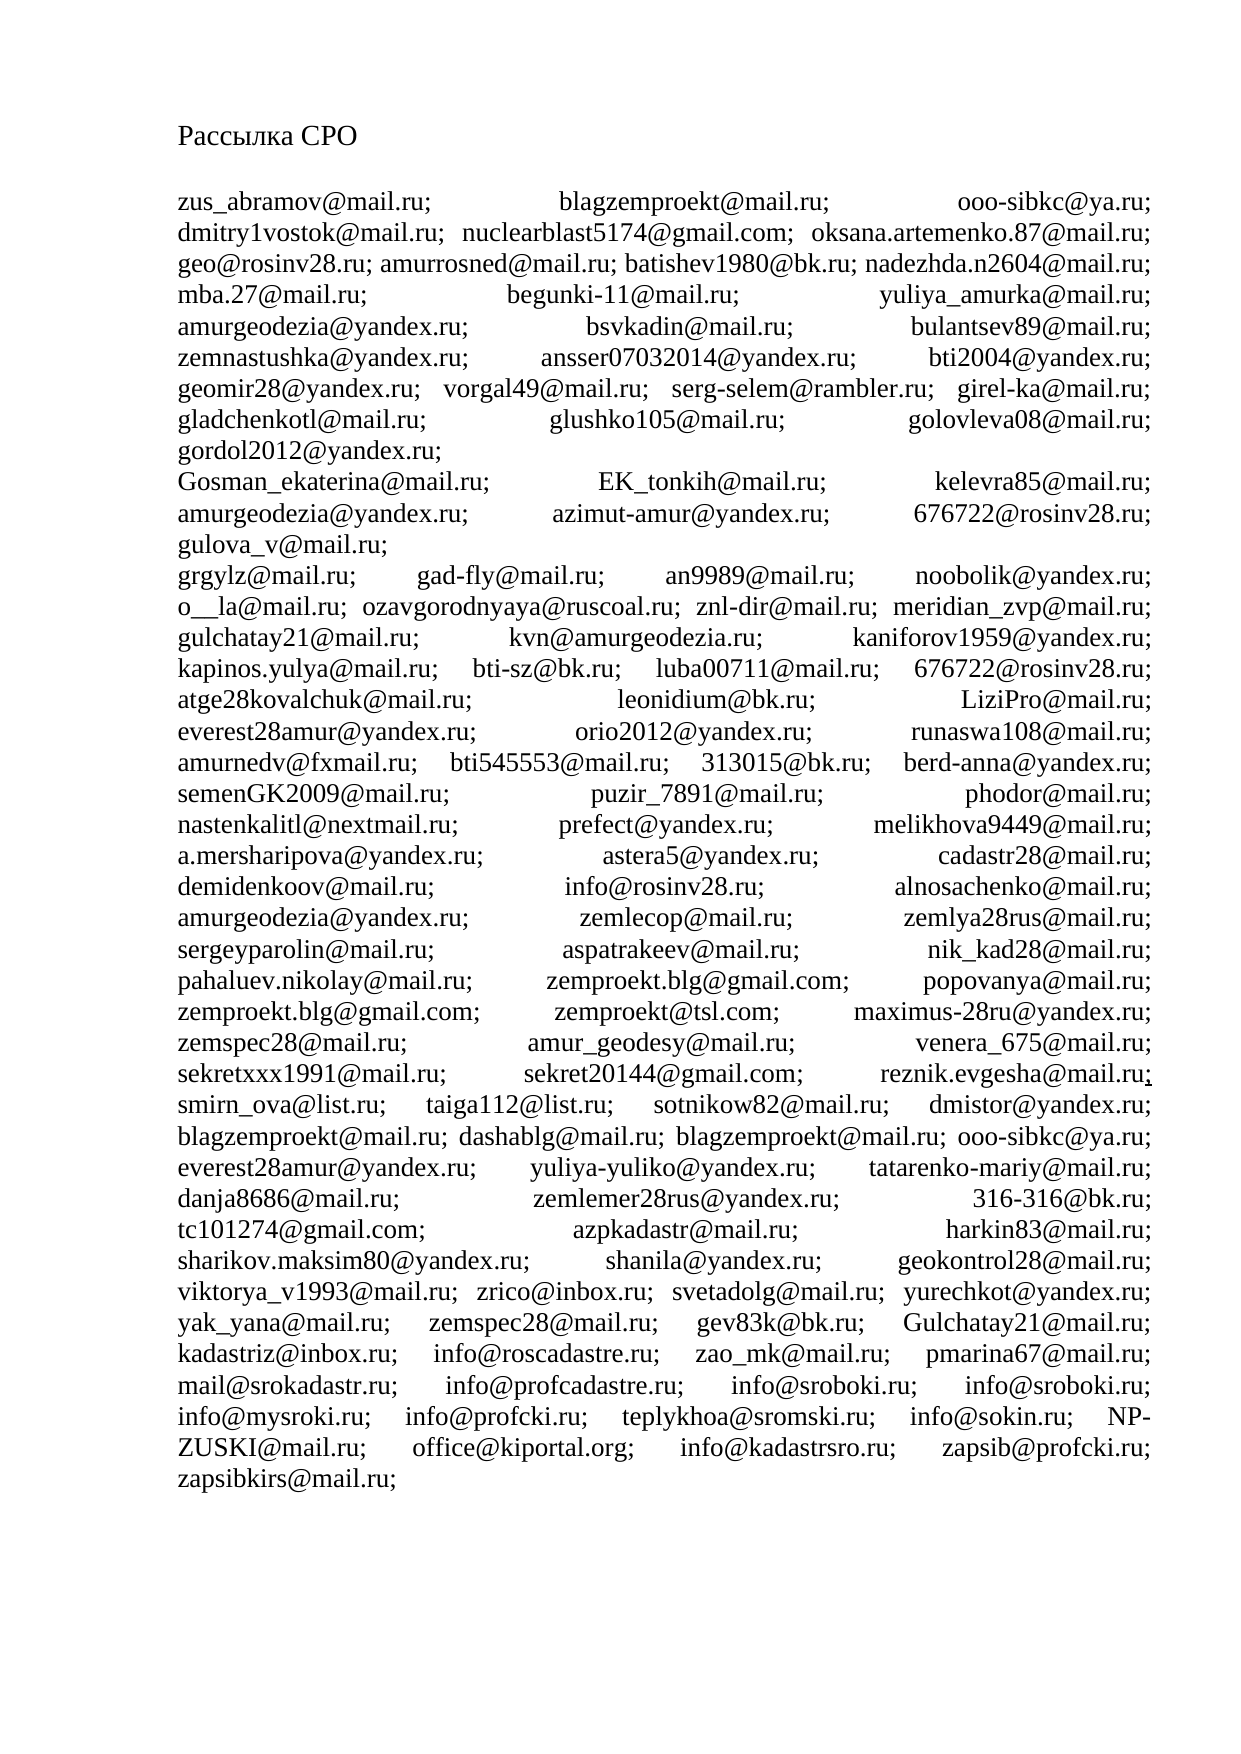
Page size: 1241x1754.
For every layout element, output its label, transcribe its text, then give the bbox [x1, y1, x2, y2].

text zus_abramov@mail.ru; blagzemproekt@mail.ru; ooo-sibkc@ya.ru; dmitry1vostok@mail.ru; nuclearblast5174@gmail.com; oksana.artemenko.87@mail.ru; geo@rosinv28.ru; amurrosned@mail.ru; batishev1980@bk.ru; nadezhda.n2604@mail.ru; mba.27@mail.ru; begunki-11@mail.ru; yuliya_amurka@mail.ru; amurgeodezia@yandex.ru; bsvkadin@mail.ru; bulantsev89@mail.ru; zemnastushka@yandex.ru; ansser07032014@yandex.ru; bti2004@yandex.ru; geomir28@yandex.ru; vorgal49@mail.ru; serg-selem@rambler.ru; girel-ka@mail.ru; gladchenkotl@mail.ru; glushko105@mail.ru; golovleva08@mail.ru; gordol2012@yandex.ru; [177, 185, 1152, 466]
text Рассылка СРО [177, 118, 1152, 152]
text Gosman_ekaterina@mail.ru; EK_tonkih@mail.ru; kelevra85@mail.ru; amurgeodezia@yandex.ru; azimut-amur@yandex.ru; 676722@rosinv28.ru; gulova_v@mail.ru; [177, 466, 1152, 559]
text grgylz@mail.ru; gad-fly@mail.ru; an9989@mail.ru; noobolik@yandex.ru; o__la@mail.ru; ozavgorodnyaya@ruscoal.ru; znl-dir@mail.ru; meridian_zvp@mail.ru; gulchatay21@mail.ru; kvn@amurgeodezia.ru; kaniforov1959@yandex.ru; kapinos.yulya@mail.ru; bti-sz@bk.ru; luba00711@mail.ru; 676722@rosinv28.ru; atge28kovalchuk@mail.ru; leonidium@bk.ru; LiziPro@mail.ru; everest28amur@yandex.ru; orio2012@yandex.ru; runaswa108@mail.ru; amurnedv@fxmail.ru; bti545553@mail.ru; 313015@bk.ru; berd-anna@yandex.ru; semenGK2009@mail.ru; puzir_7891@mail.ru; phodor@mail.ru; nastenkalitl@nextmail.ru; prefect@yandex.ru; melikhova9449@mail.ru; a.mersharipova@yandex.ru; astera5@yandex.ru; cadastr28@mail.ru; demidenkoov@mail.ru; info@rosinv28.ru; alnosachenko@mail.ru; amurgeodezia@yandex.ru; zemlecop@mail.ru; zemlya28rus@mail.ru; sergeyparolin@mail.ru; aspatrakeev@mail.ru; nik_kad28@mail.ru; pahaluev.nikolay@mail.ru; zemproekt.blg@gmail.com; popovanya@mail.ru; zemproekt.blg@gmail.com; zemproekt@tsl.com; maximus-28ru@yandex.ru; zemspec28@mail.ru; amur_geodesy@mail.ru; venera_675@mail.ru; sekretxxx1991@mail.ru; sekret20144@gmail.com; reznik.evgesha@mail.ru; smirn_ova@list.ru; taiga112@list.ru; sotnikow82@mail.ru; dmistor@yandex.ru; blagzemproekt@mail.ru; dashablg@mail.ru; blagzemproekt@mail.ru; ooo-sibkc@ya.ru; everest28amur@yandex.ru; yuliya-yuliko@yandex.ru; tatarenko-mariy@mail.ru; danja8686@mail.ru; zemlemer28rus@yandex.ru; 316-316@bk.ru; tc101274@gmail.com; azpkadastr@mail.ru; harkin83@mail.ru; sharikov.maksim80@yandex.ru; shanila@yandex.ru; geokontrol28@mail.ru; viktorya_v1993@mail.ru; zrico@inbox.ru; svetadolg@mail.ru; yurechkot@yandex.ru; yak_yana@mail.ru; zemspec28@mail.ru; gev83k@bk.ru; Gulchatay21@mail.ru; kadastriz@inbox.ru; info@roscadastre.ru; zao_mk@mail.ru; pmarina67@mail.ru; mail@srokadastr.ru; info@profcadastre.ru; info@sroboki.ru; info@sroboki.ru; info@mysroki.ru; info@profcki.ru; teplykhoa@sromski.ru; info@sokin.ru; NP-ZUSKI@mail.ru; office@kiportal.org; info@kadastrsro.ru; zapsib@profcki.ru; zapsibkirs@mail.ru; [177, 559, 1152, 1521]
